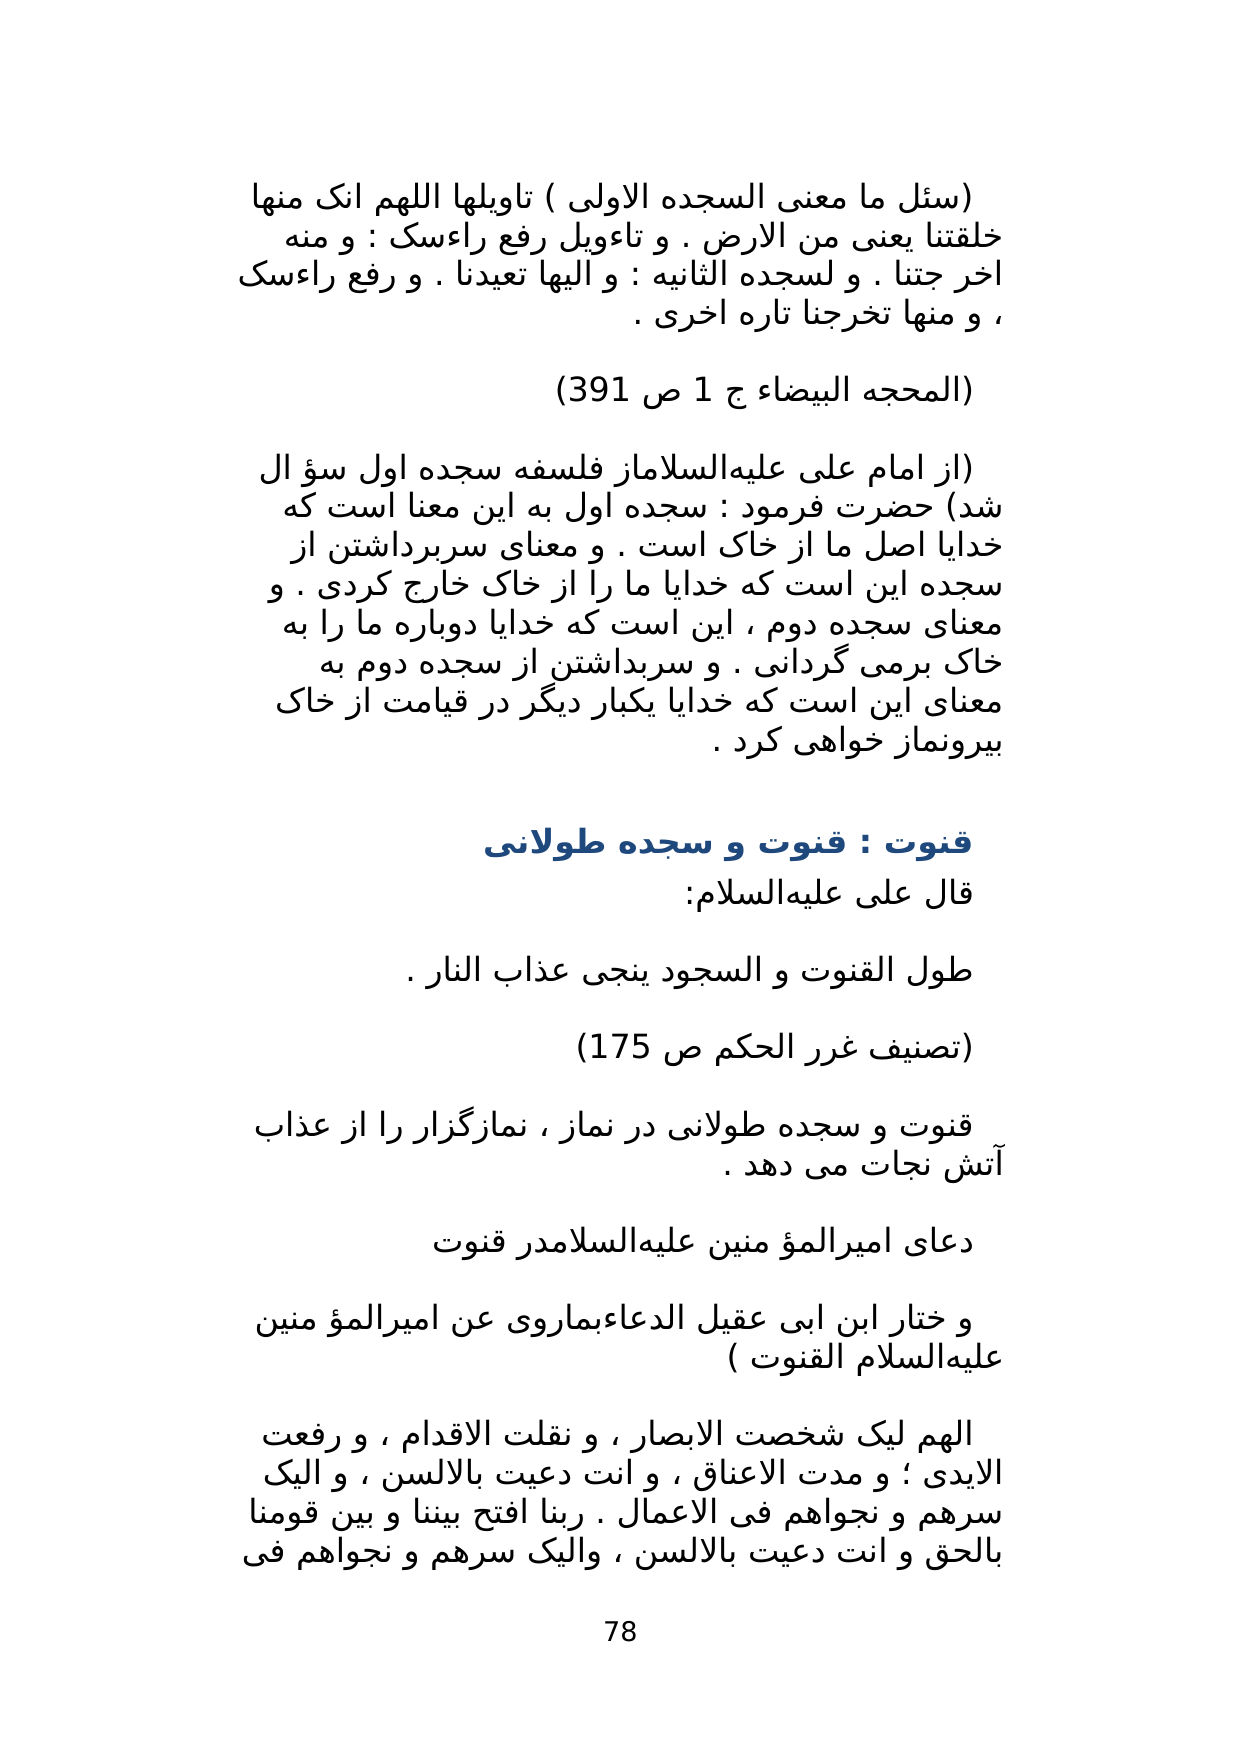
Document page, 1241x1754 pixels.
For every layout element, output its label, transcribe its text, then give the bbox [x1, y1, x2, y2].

text دعای امیرالمؤ منین عليه‌السلامدر قنوت [236, 1221, 1004, 1260]
text (از امام علی عليه‌السلاماز فلسفه سجده اول سؤ ال شد) حضرت فرمود : سجده اول به این معنا است که خدایا اصل ما از خاک است . و معنای سربرداشتن از سجده این است که خدایا ما را از خاک خارج کردی . و معنای سجده دوم ، این است که خدایا دوباره ما را به خاک برمی گردانی . و سربداشتن از سجده دوم به معنای این است که خدایا یکبار دیگر در قیامت از خاک بیرونماز خواهی کرد . [236, 448, 1004, 759]
text قنوت و سجده طولانی در نماز ، نمازگزار را از عذاب آتش نجات می دهد . [236, 1105, 1004, 1183]
text طول القنوت و السجود ینجی عذاب النار . [236, 951, 1004, 990]
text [236, 1414, 1004, 1570]
text (تصنیف غرر الحکم ص 175) [236, 1028, 1004, 1067]
subtitle قنوت : قنوت و سجده طولانی [236, 822, 1004, 861]
text قال علی عليه‌السلام: [236, 874, 1004, 912]
text (سئل ما معنی السجده الاولی ) تاویلها اللهم انک منها خلقتنا یعنی من الارض . و تاءویل رفع راءسک : و منه اخر جتنا . و لسجده الثانیه : و الیها تعیدنا . و رفع راءسک ، و منها تخرجنا تاره اخری . [236, 177, 1004, 333]
text (المحجه البیضاء ج 1 ص 391) [236, 371, 1004, 410]
text و ختار ابن ابی عقیل الدعاءبماروی عن امیرالمؤ منین عليه‌السلام القنوت ) [236, 1298, 1004, 1376]
